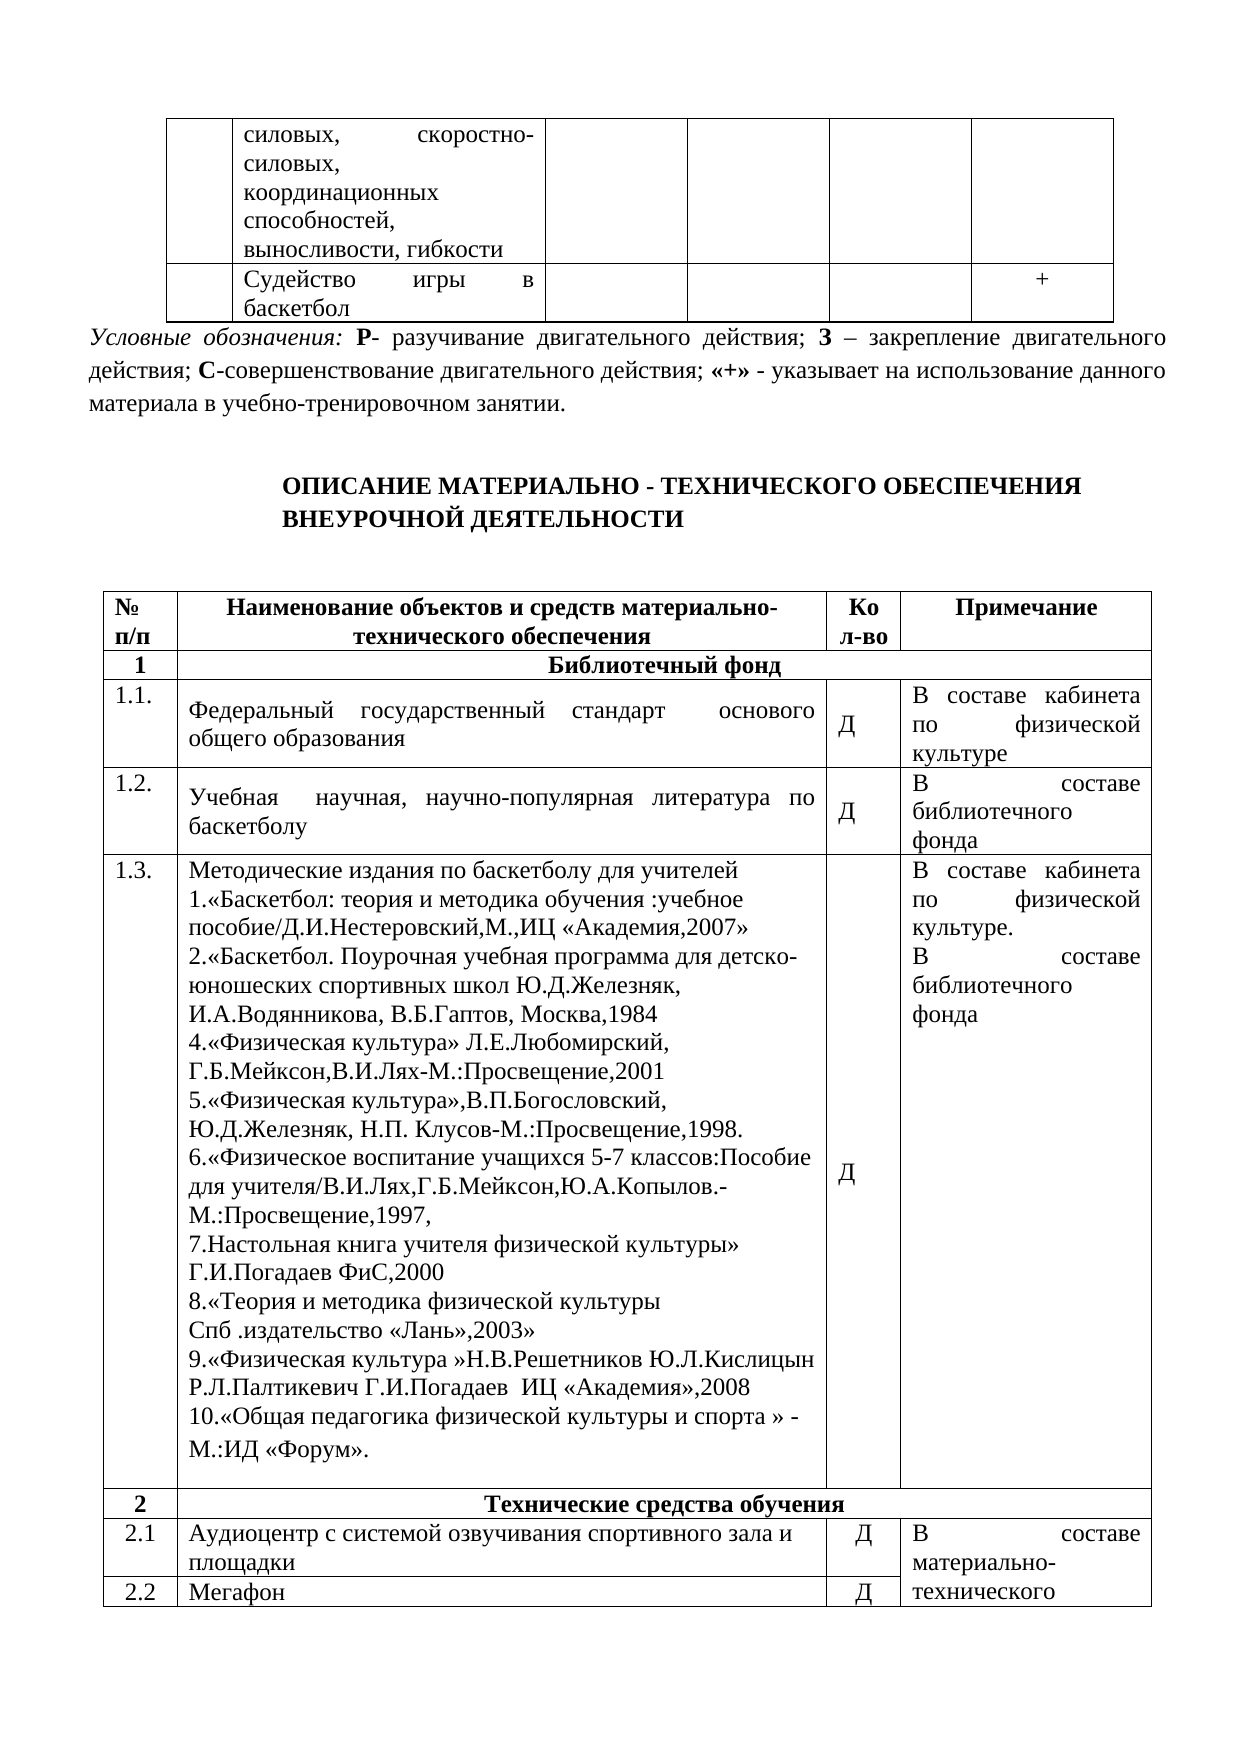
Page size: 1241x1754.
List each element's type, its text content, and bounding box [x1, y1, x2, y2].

table_cell Методические издания по баскетболу для учителей 1.«Баскетбол: теория и методика обучения :учебное пособие/Д.И.Нестеровский,М.,ИЦ «Академия,2007» 2.«Баскетбол. Поурочная учебная программа для детско-юношеских спортивных школ Ю.Д.Железняк, И.А.Водянникова, В.Б.Гаптов, Москва,1984 4.«Физическая культура» Л.Е.Любомирский, Г.Б.Мейксон,В.И.Лях-М.:Просвещение,2001 5.«Физическая культура»,В.П.Богословский, Ю.Д.Железняк, Н.П. Клусов-М.:Просвещение,1998. 6.«Физическое воспитание учащихся 5-7 классов:Пособие для учителя/В.И.Лях,Г.Б.Мейксон,Ю.А.Копылов.-М.:Просвещение,1997, 7.Настольная книга учителя физической культуры» Г.И.Погадаев ФиС,2000 8.«Теория и методика физической культуры Спб .издательство «Лань»,2003» 9.«Физическая культура »Н.В.Решетников Ю.Л.Кислицын Р.Л.Палтикевич Г.И.Погадаев ИЦ «Академия»,2008 10.«Общая педагогика физической культуры и спорта » -М.:ИД «Форум». [178, 855, 826, 1488]
table_cell 1 [104, 651, 177, 679]
table_cell Библиотечный фонд [178, 651, 1151, 679]
table_header Наименование объектов и средств материально-технического обеспечения [178, 592, 826, 649]
table_cell + [546, 119, 687, 263]
table_cell Аудиоцентр с системой озвучивания спортивного зала и площадки [178, 1519, 826, 1576]
table_cell Д [827, 680, 900, 767]
table_cell В составе кабинета по физической культуре [901, 680, 1151, 767]
table_cell Технические средства обучения [178, 1489, 1151, 1517]
table_header № п/п [104, 592, 177, 649]
table_header Кол-во [827, 592, 900, 649]
table_cell Учебная научная, научно-популярная литература по баскетболу [178, 768, 826, 854]
table_cell 2.2 [104, 1577, 177, 1606]
table_cell + [688, 119, 829, 263]
table_cell Д [827, 855, 900, 1488]
text ОПИСАНИЕ МАТЕРИАЛЬНО - ТЕХНИЧЕСКОГО ОБЕСПЕЧЕНИЯ ВНЕУРОЧНОЙ ДЕЯТЕЛЬНОСТИ [282, 471, 1152, 533]
table_cell [830, 264, 971, 321]
text Условные обозначения: Р- разучивание двигательного действия; З – закрепление двигательного действия; С-совершенствование двигательного действия; «+» - указывает на использование данного материала в учебно-тренировочном занятии. [88, 322, 1167, 417]
table_cell Судейство игры в баскетбол [233, 264, 545, 321]
table_cell Д [827, 768, 900, 854]
table_cell + [972, 264, 1113, 321]
table_cell [546, 264, 687, 321]
table_cell [167, 264, 232, 321]
table_cell [167, 119, 232, 263]
table_header Примечание [901, 592, 1151, 649]
table_cell В составе кабинета по физической культуре. В составе библиотечного фонда [901, 855, 1151, 1488]
table_cell 1.1. [104, 680, 177, 767]
table_cell Д [827, 1519, 900, 1576]
table_cell 2.1 [104, 1519, 177, 1576]
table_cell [233, 119, 545, 263]
table_cell 2 [104, 1489, 177, 1517]
table_cell [688, 264, 829, 321]
table_cell В составе материально-технического оснащения образовательного учреждения [901, 1519, 1151, 1606]
table_cell Мегафон [178, 1577, 826, 1606]
table_cell Федеральный государственный стандарт основого общего образования [178, 680, 826, 767]
table_cell Д [827, 1577, 900, 1606]
table_cell 1.2. [104, 768, 177, 854]
table_cell + [972, 119, 1113, 263]
table_cell В составе библиотечного фонда [901, 768, 1151, 854]
table_cell 1.3. [104, 855, 177, 1488]
table_cell + [830, 119, 971, 263]
